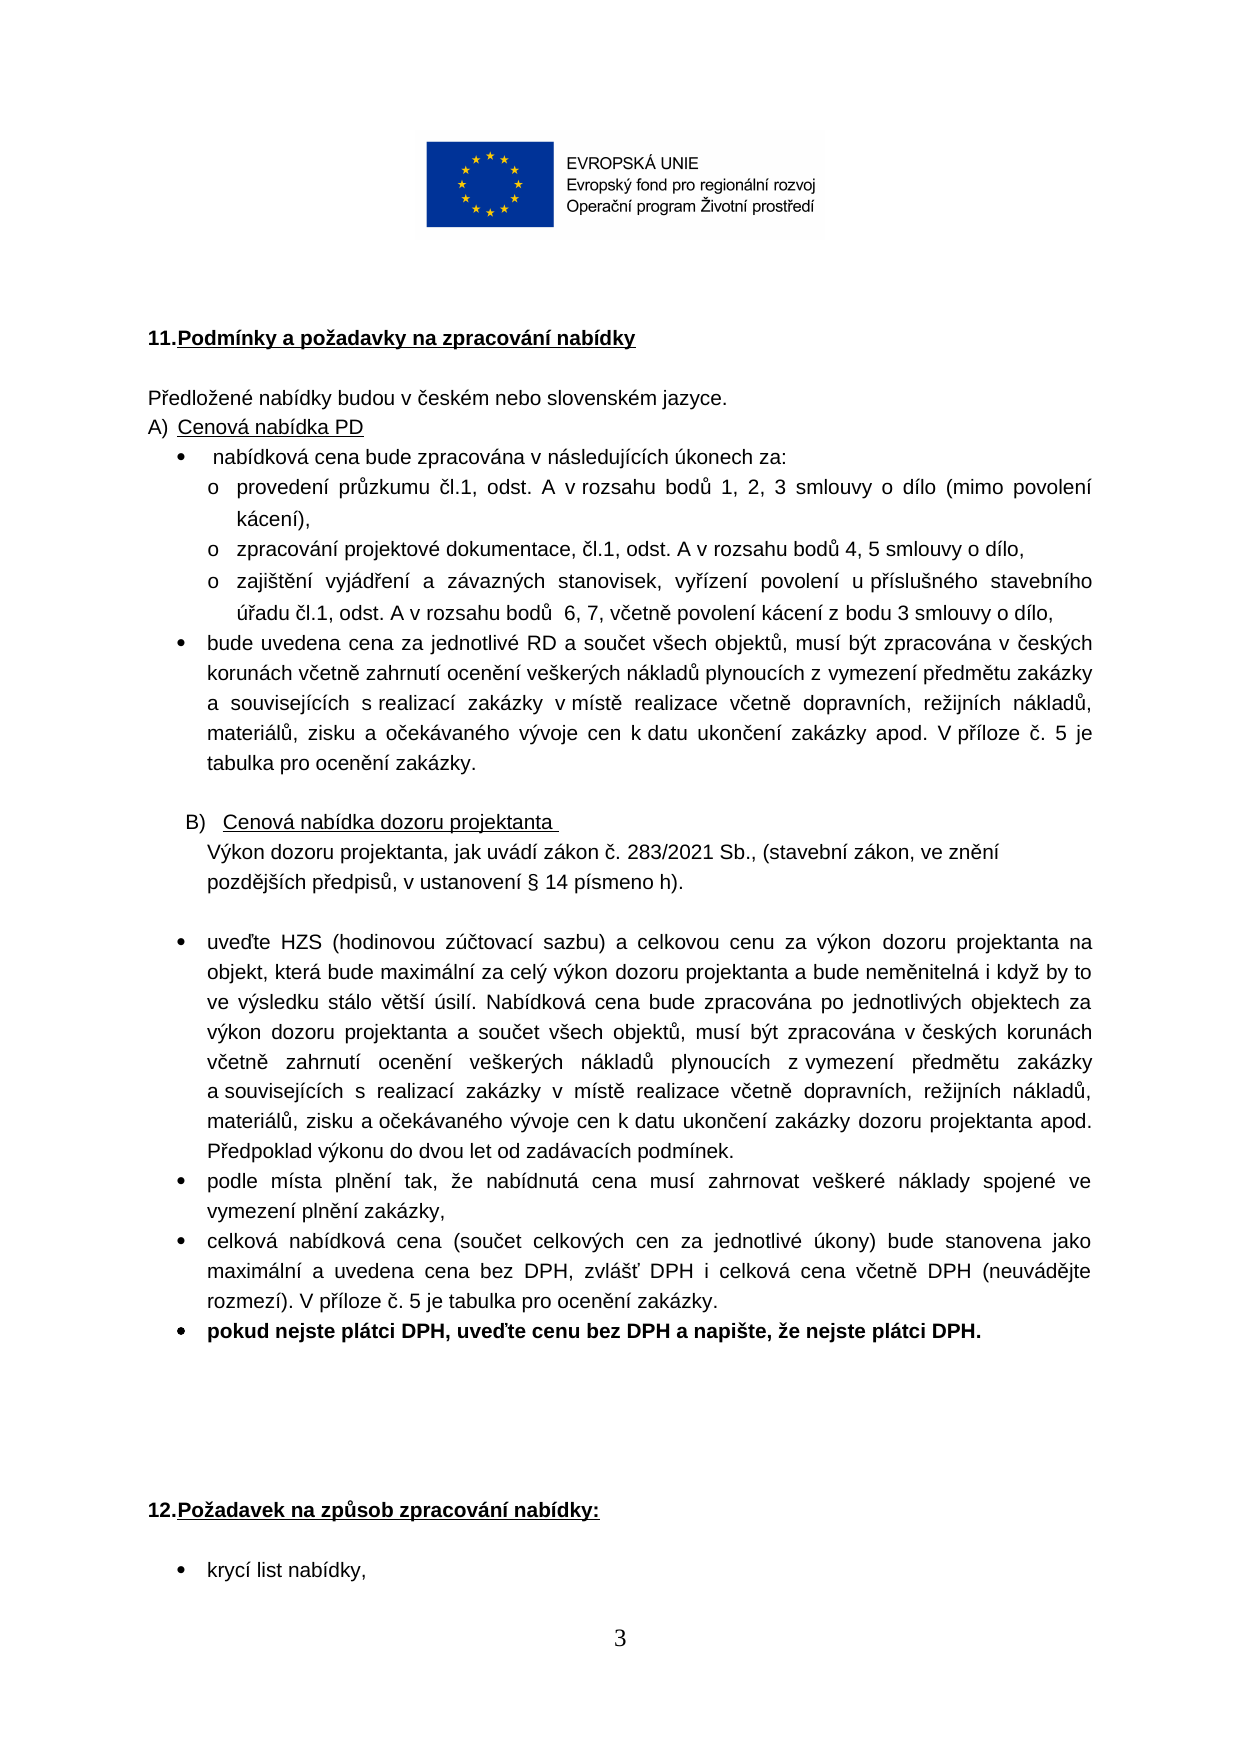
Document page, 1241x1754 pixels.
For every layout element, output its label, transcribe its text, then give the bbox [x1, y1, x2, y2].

list bude uvedena cena za jednotlivé RD a součet všech objektů, musí být zpracována v českých korunách včetně zahrnutí ocenění veškerých nákladů plynoucích z vymezení předmětu zakázky a souvisejících s realizací zakázky v místě realizace včetně dopravních, režijních nákladů, materiálů, zisku a očekávaného vývoje cen k datu ukončení zakázky apod. V příloze č. 5 je tabulka pro ocenění zakázky. [177, 631, 1092, 774]
text Předložené nabídky budou v českém nebo slovenském jazyce. [148, 385, 1092, 409]
list celková nabídková cena (součet celkových cen za jednotlivé úkony) bude stanovena jako maximální a uvedena cena bez DPH, zvlášť DPH i celková cena včetně DPH (neuvádějte rozmezí). V příloze č. 5 je tabulka pro ocenění zakázky. [177, 1229, 1092, 1313]
text Výkon dozoru projektanta, jak uvádí zákon č. 283/2021 Sb., (stavební zákon, ve znění pozdějších předpisů, v ustanovení § 14 písmeno h). [207, 840, 1092, 894]
list provedení průzkumu čl.1, odst. A v rozsahu bodů 1, 2, 3 smlouvy o dílo (mimo povolení kácení), [207, 475, 1092, 531]
list Cenová nabídka PD [148, 415, 1092, 439]
list Cenová nabídka dozoru projektanta [185, 810, 1092, 834]
list uveďte HZS (hodinovou zúčtovací sazbu) a celkovou cenu za výkon dozoru projektanta na objekt, která bude maximální za celý výkon dozoru projektanta a bude neměnitelná i když by to ve výsledku stálo větší úsilí. Nabídková cena bude zpracována po jednotlivých objektech za výkon dozoru projektanta a součet všech objektů, musí být zpracována v českých korunách včetně zahrnutí ocenění veškerých nákladů plynoucích z vymezení předmětu zakázky a souvisejících s realizací zakázky v místě realizace včetně dopravních, režijních nákladů, materiálů, zisku a očekávaného vývoje cen k datu ukončení zakázky dozoru projektanta apod. Předpoklad výkonu do dvou let od zadávacích podmínek. [177, 930, 1092, 1163]
list podle místa plnění tak, že nabídnutá cena musí zahrnovat veškeré náklady spojené ve vymezení plnění zakázky, [177, 1169, 1092, 1223]
list zpracování projektové dokumentace, čl.1, odst. A v rozsahu bodů 4, 5 smlouvy o dílo, [207, 537, 1092, 563]
list nabídková cena bude zpracována v následujících úkonech za: [177, 445, 1092, 469]
list zajištění vyjádření a závazných stanovisek, vyřízení povolení u příslušného stavebního úřadu čl.1, odst. A v rozsahu bodů 6, 7, včetně povolení kácení z bodu 3 smlouvy o dílo, [207, 569, 1092, 625]
picture [414, 130, 826, 240]
list pokud nejste plátci DPH, uveďte cenu bez DPH a napište, že nejste plátci DPH. [177, 1319, 1092, 1343]
list krycí list nabídky, [177, 1558, 1092, 1582]
list Požadavek na způsob zpracování nabídky: [148, 1498, 1092, 1522]
list Podmínky a požadavky na zpracování nabídky [148, 326, 1092, 349]
